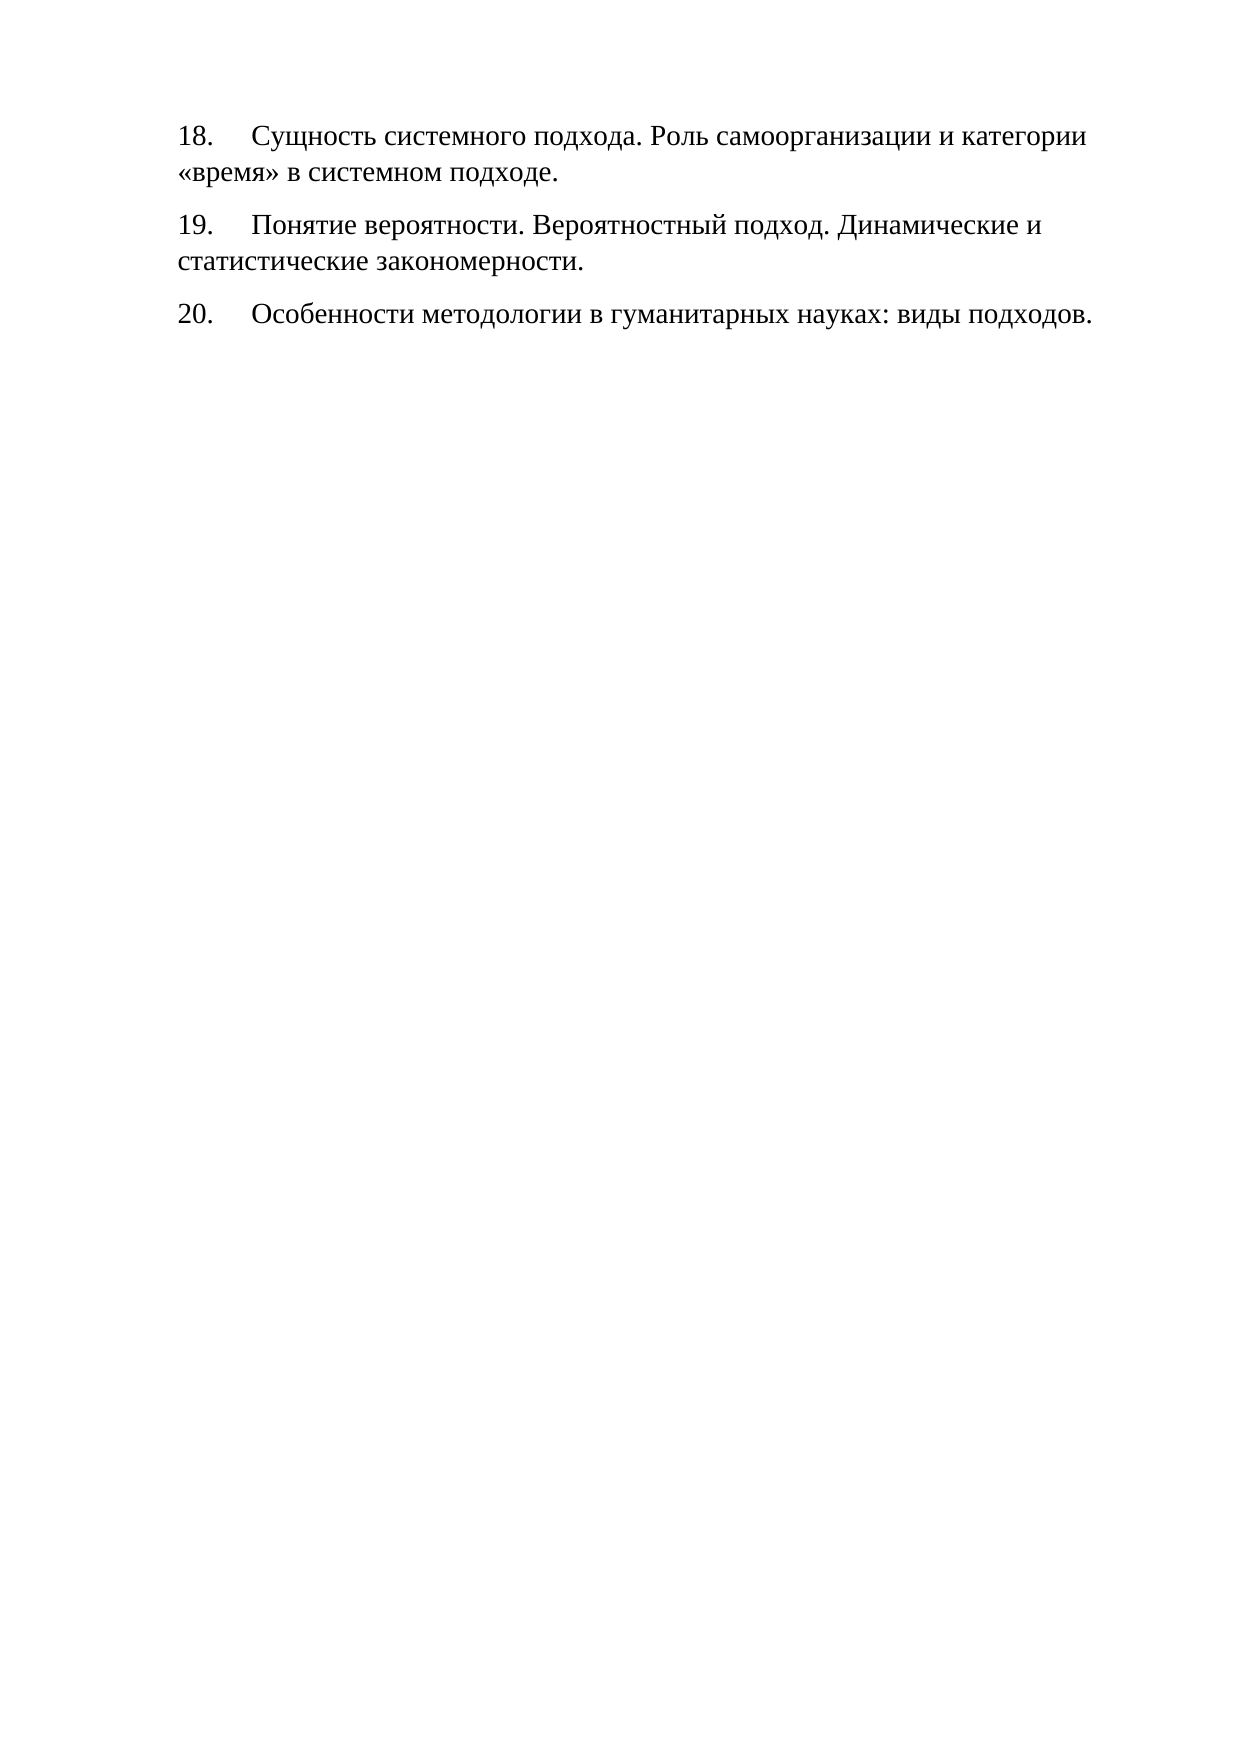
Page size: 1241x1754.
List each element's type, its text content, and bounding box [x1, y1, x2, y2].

text 19. Понятие вероятности. Вероятностный подход. Динамические и статистические закономерности. [177, 207, 1152, 277]
text 18. Сущность системного подхода. Роль самоорганизации и категории «время» в системном подходе. [177, 118, 1152, 188]
text 20. Особенности методологии в гуманитарных науках: виды подходов. [177, 296, 1152, 329]
